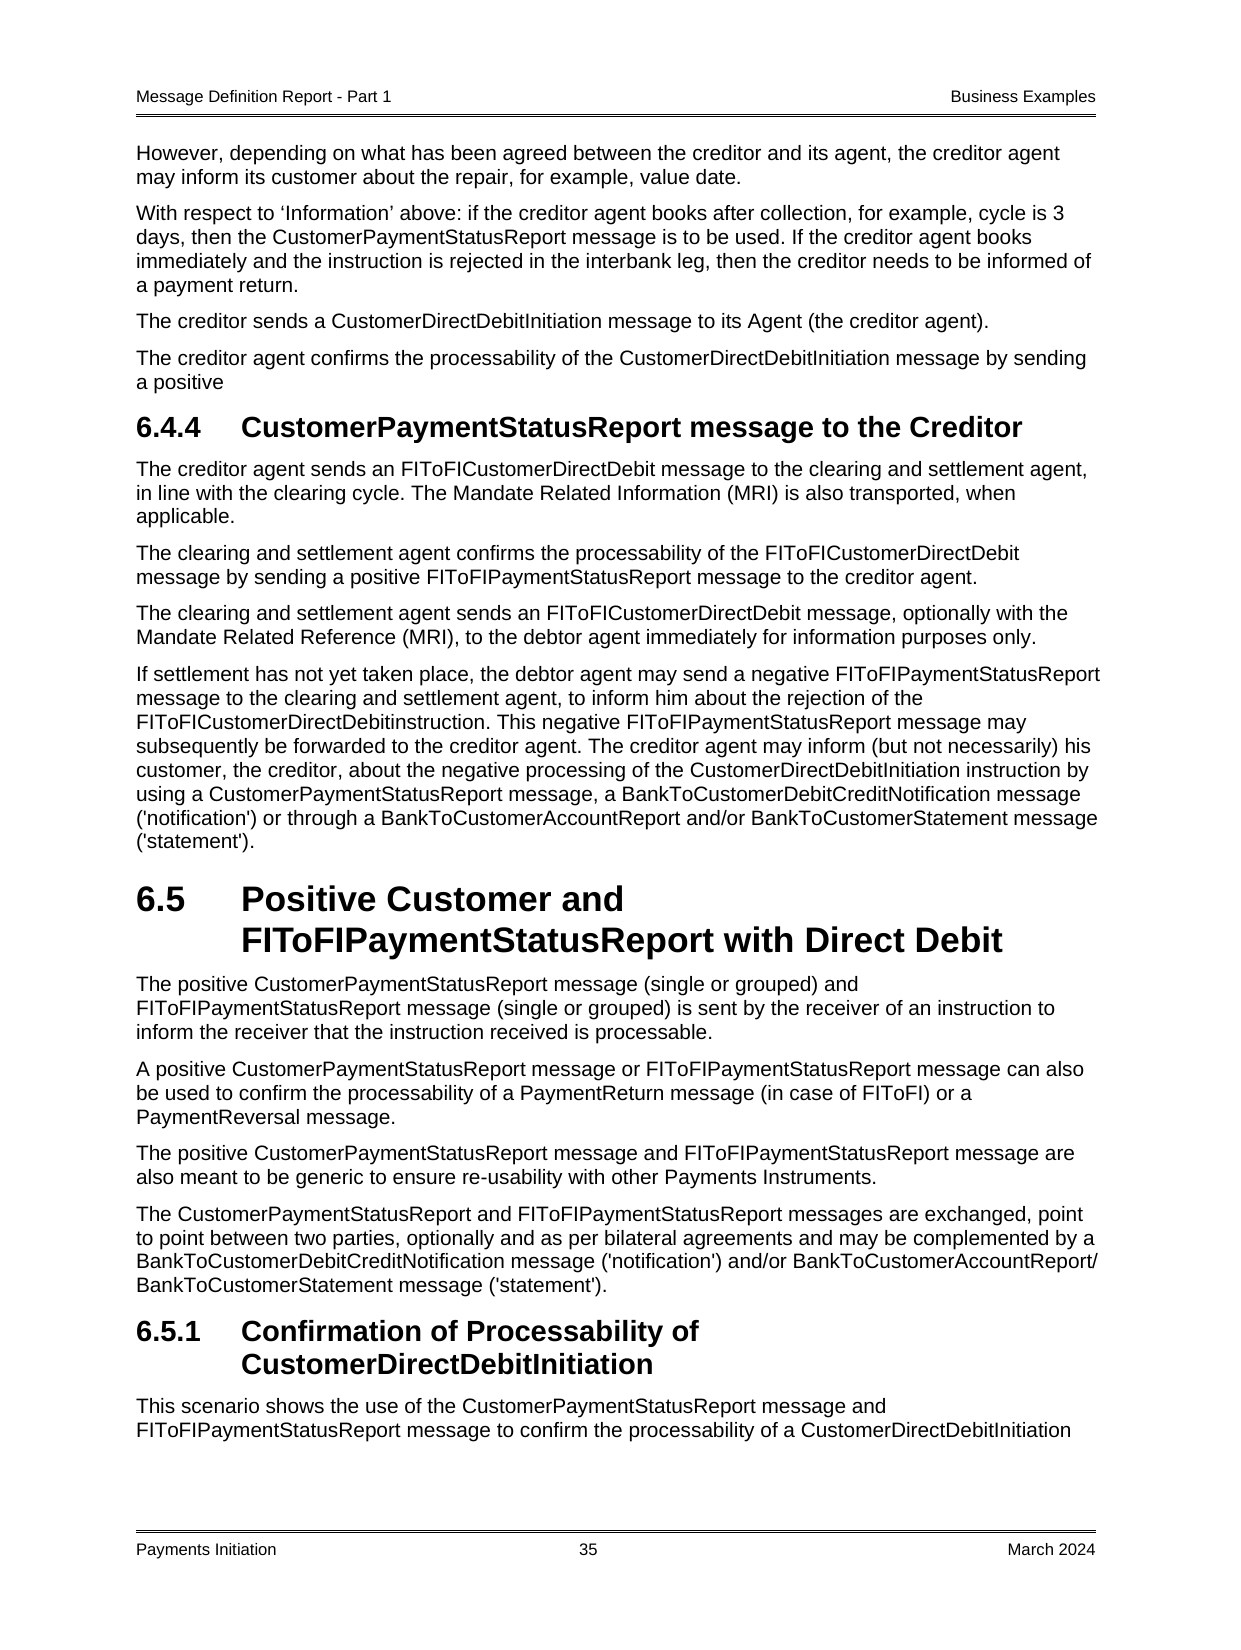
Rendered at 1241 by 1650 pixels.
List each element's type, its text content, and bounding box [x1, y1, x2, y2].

subtitle CustomerPaymentStatusReport message to the Creditor [136, 410, 1104, 444]
text The creditor agent confirms the processability of the CustomerDirectDebitInitiation message by sending a positive [136, 346, 1104, 394]
text With respect to ‘Information’ above: if the creditor agent books after collection, for example, cycle is 3 days, then the CustomerPaymentStatusReport message is to be used. If the creditor agent books immediately and the instruction is rejected in the interbank leg, then the creditor needs to be informed of a payment return. [136, 201, 1104, 297]
text The positive CustomerPaymentStatusReport message and FIToFIPaymentStatusReport message are also meant to be generic to ensure re-usability with other Payments Instruments. [136, 1141, 1104, 1189]
text The positive CustomerPaymentStatusReport message (single or grouped) and FIToFIPaymentStatusReport message (single or grouped) is sent by the receiver of an instruction to inform the receiver that the instruction received is processable. [136, 972, 1104, 1044]
text The creditor agent sends an FIToFICustomerDirectDebit message to the clearing and settlement agent, in line with the clearing cycle. The Mandate Related Information (MRI) is also transported, when applicable. [136, 456, 1104, 528]
subtitle Confirmation of Processability of CustomerDirectDebitInitiation [136, 1314, 1104, 1381]
text The creditor sends a CustomerDirectDebitInitiation message to its Agent (the creditor agent). [136, 309, 1104, 333]
text If settlement has not yet taken place, the debtor agent may send a negative FIToFIPaymentStatusReport message to the clearing and settlement agent, to inform him about the rejection of the FIToFICustomerDirectDebitinstruction. This negative FIToFIPaymentStatusReport message may subsequently be forwarded to the creditor agent. The creditor agent may inform (but not necessarily) his customer, the creditor, about the negative processing of the CustomerDirectDebitInitiation instruction by using a CustomerPaymentStatusReport message, a BankToCustomerDebitCreditNotification message ('notification') or through a BankToCustomerAccountReport and/or BankToCustomerStatement message ('statement'). [136, 662, 1104, 853]
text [136, 141, 1104, 188]
text A positive CustomerPaymentStatusReport message or FIToFIPaymentStatusReport message can also be used to confirm the processability of a PaymentReturn message (in case of FIToFI) or a PaymentReversal message. [136, 1057, 1104, 1128]
text The clearing and settlement agent confirms the processability of the FIToFICustomerDirectDebit message by sending a positive FIToFIPaymentStatusReport message to the creditor agent. [136, 541, 1104, 589]
text The CustomerPaymentStatusReport and FIToFIPaymentStatusReport messages are exchanged, point to point between two parties, optionally and as per bilateral agreements and may be complemented by a BankToCustomerDebitCreditNotification message ('notification') and/or BankToCustomerAccountReport/ BankToCustomerStatement message ('statement'). [136, 1201, 1104, 1297]
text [136, 1393, 1104, 1441]
text The clearing and settlement agent sends an FIToFICustomerDirectDebit message, optionally with the Mandate Related Reference (MRI), to the debtor agent immediately for information purposes only. [136, 601, 1104, 649]
subtitle Positive Customer and FIToFIPaymentStatusReport with Direct Debit [136, 878, 1104, 960]
